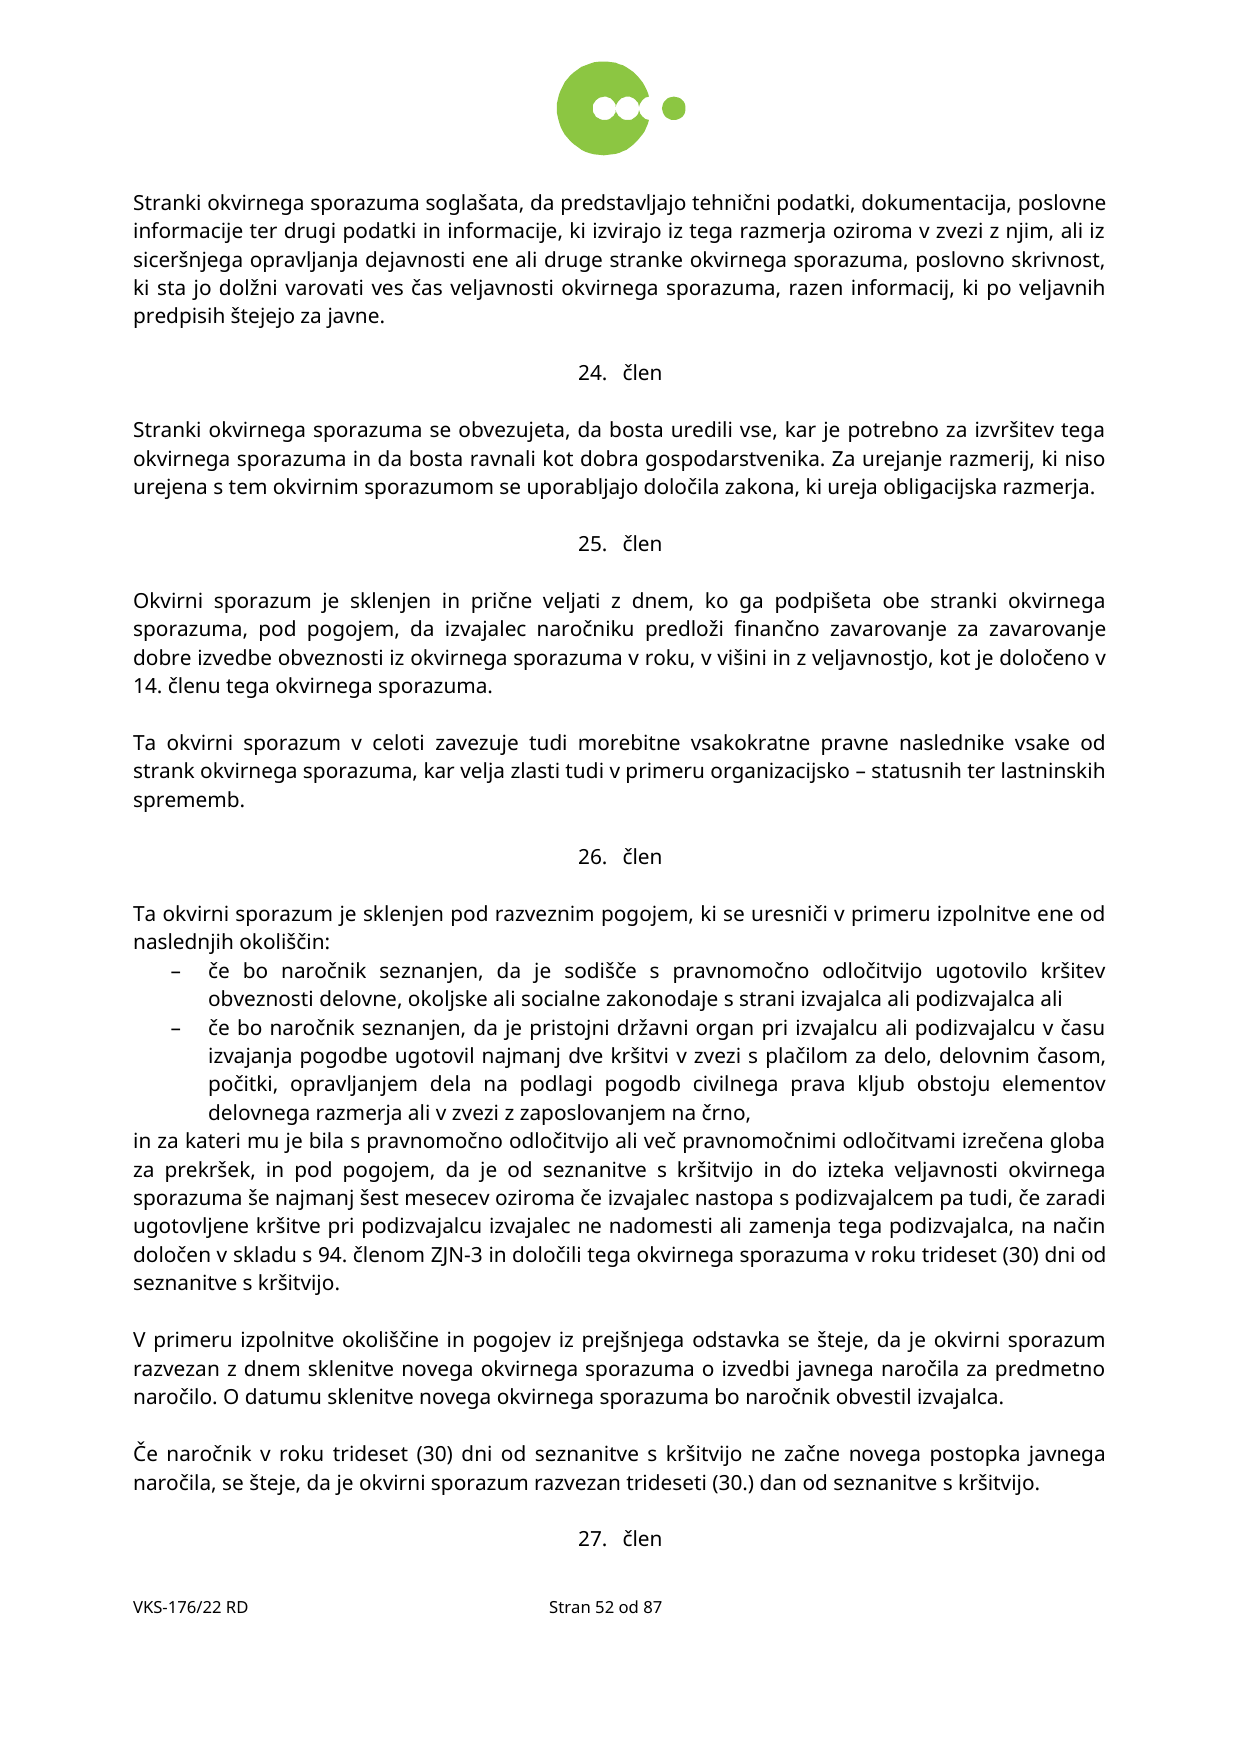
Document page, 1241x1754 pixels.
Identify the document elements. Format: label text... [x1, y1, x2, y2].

text Ta okvirni sporazum je sklenjen pod razveznim pogojem, ki se uresniči v primeru izpolnitve ene od naslednjih okoliščin: [133, 899, 1107, 956]
list člen [133, 842, 1107, 870]
text V primeru izpolnitve okoliščine in pogojev iz prejšnjega odstavka se šteje, da je okvirni sporazum razvezan z dnem sklenitve novega okvirnega sporazuma o izvedbi javnega naročila za predmetno naročilo. O datumu sklenitve novega okvirnega sporazuma bo naročnik obvestil izvajalca. [133, 1325, 1107, 1411]
text Okvirni sporazum je sklenjen in prične veljati z dnem, ko ga podpišeta obe stranki okvirnega sporazuma, pod pogojem, da izvajalec naročniku predloži finančno zavarovanje za zavarovanje dobre izvedbe obveznosti iz okvirnega sporazuma v roku, v višini in z veljavnostjo, kot je določeno v 14. členu tega okvirnega sporazuma. [133, 586, 1107, 700]
text Stranki okvirnega sporazuma soglašata, da predstavljajo tehnični podatki, dokumentacija, poslovne informacije ter drugi podatki in informacije, ki izvirajo iz tega razmerja oziroma v zvezi z njim, ali iz siceršnjega opravljanja dejavnosti ene ali druge stranke okvirnega sporazuma, poslovno skrivnost, ki sta jo dolžni varovati ves čas veljavnosti okvirnega sporazuma, razen informacij, ki po veljavnih predpisih štejejo za javne. [133, 188, 1107, 330]
text in za kateri mu je bila s pravnomočno odločitvijo ali več pravnomočnimi odločitvami izrečena globa za prekršek, in pod pogojem, da je od seznanitve s kršitvijo in do izteka veljavnosti okvirnega sporazuma še najmanj šest mesecev oziroma če izvajalec nastopa s podizvajalcem pa tudi, če zaradi ugotovljene kršitve pri podizvajalcu izvajalec ne nadomesti ali zamenja tega podizvajalca, na način določen v skladu s 94. členom ZJN-3 in določili tega okvirnega sporazuma v roku trideset (30) dni od seznanitve s kršitvijo. [133, 1126, 1107, 1297]
list člen [133, 529, 1107, 558]
list člen [133, 358, 1107, 387]
text Če naročnik v roku trideset (30) dni od seznanitve s kršitvijo ne začne novega postopka javnega naročila, se šteje, da je okvirni sporazum razvezan trideseti (30.) dan od seznanitve s kršitvijo. [133, 1439, 1107, 1496]
list člen [133, 1524, 1107, 1553]
text Stranki okvirnega sporazuma se obvezujeta, da bosta uredili vse, kar je potrebno za izvršitev tega okvirnega sporazuma in da bosta ravnali kot dobra gospodarstvenika. Za urejanje razmerij, ki niso urejena s tem okvirnim sporazumom se uporabljajo določila zakona, ki ureja obligacijska razmerja. [133, 415, 1107, 501]
text Ta okvirni sporazum v celoti zavezuje tudi morebitne vsakokratne pravne naslednike vsake od strank okvirnega sporazuma, kar velja zlasti tudi v primeru organizacijsko – statusnih ter lastninskih sprememb. [133, 728, 1107, 813]
list če bo naročnik seznanjen, da je pristojni državni organ pri izvajalcu ali podizvajalcu v času izvajanja pogodbe ugotovil najmanj dve kršitvi v zvezi s plačilom za delo, delovnim časom, počitki, opravljanjem dela na podlagi pogodb civilnega prava kljub obstoju elementov delovnega razmerja ali v zvezi z zaposlovanjem na črno, [170, 1013, 1107, 1126]
list če bo naročnik seznanjen, da je sodišče s pravnomočno odločitvijo ugotovilo kršitev obveznosti delovne, okoljske ali socialne zakonodaje s strani izvajalca ali podizvajalca ali [170, 956, 1107, 1013]
